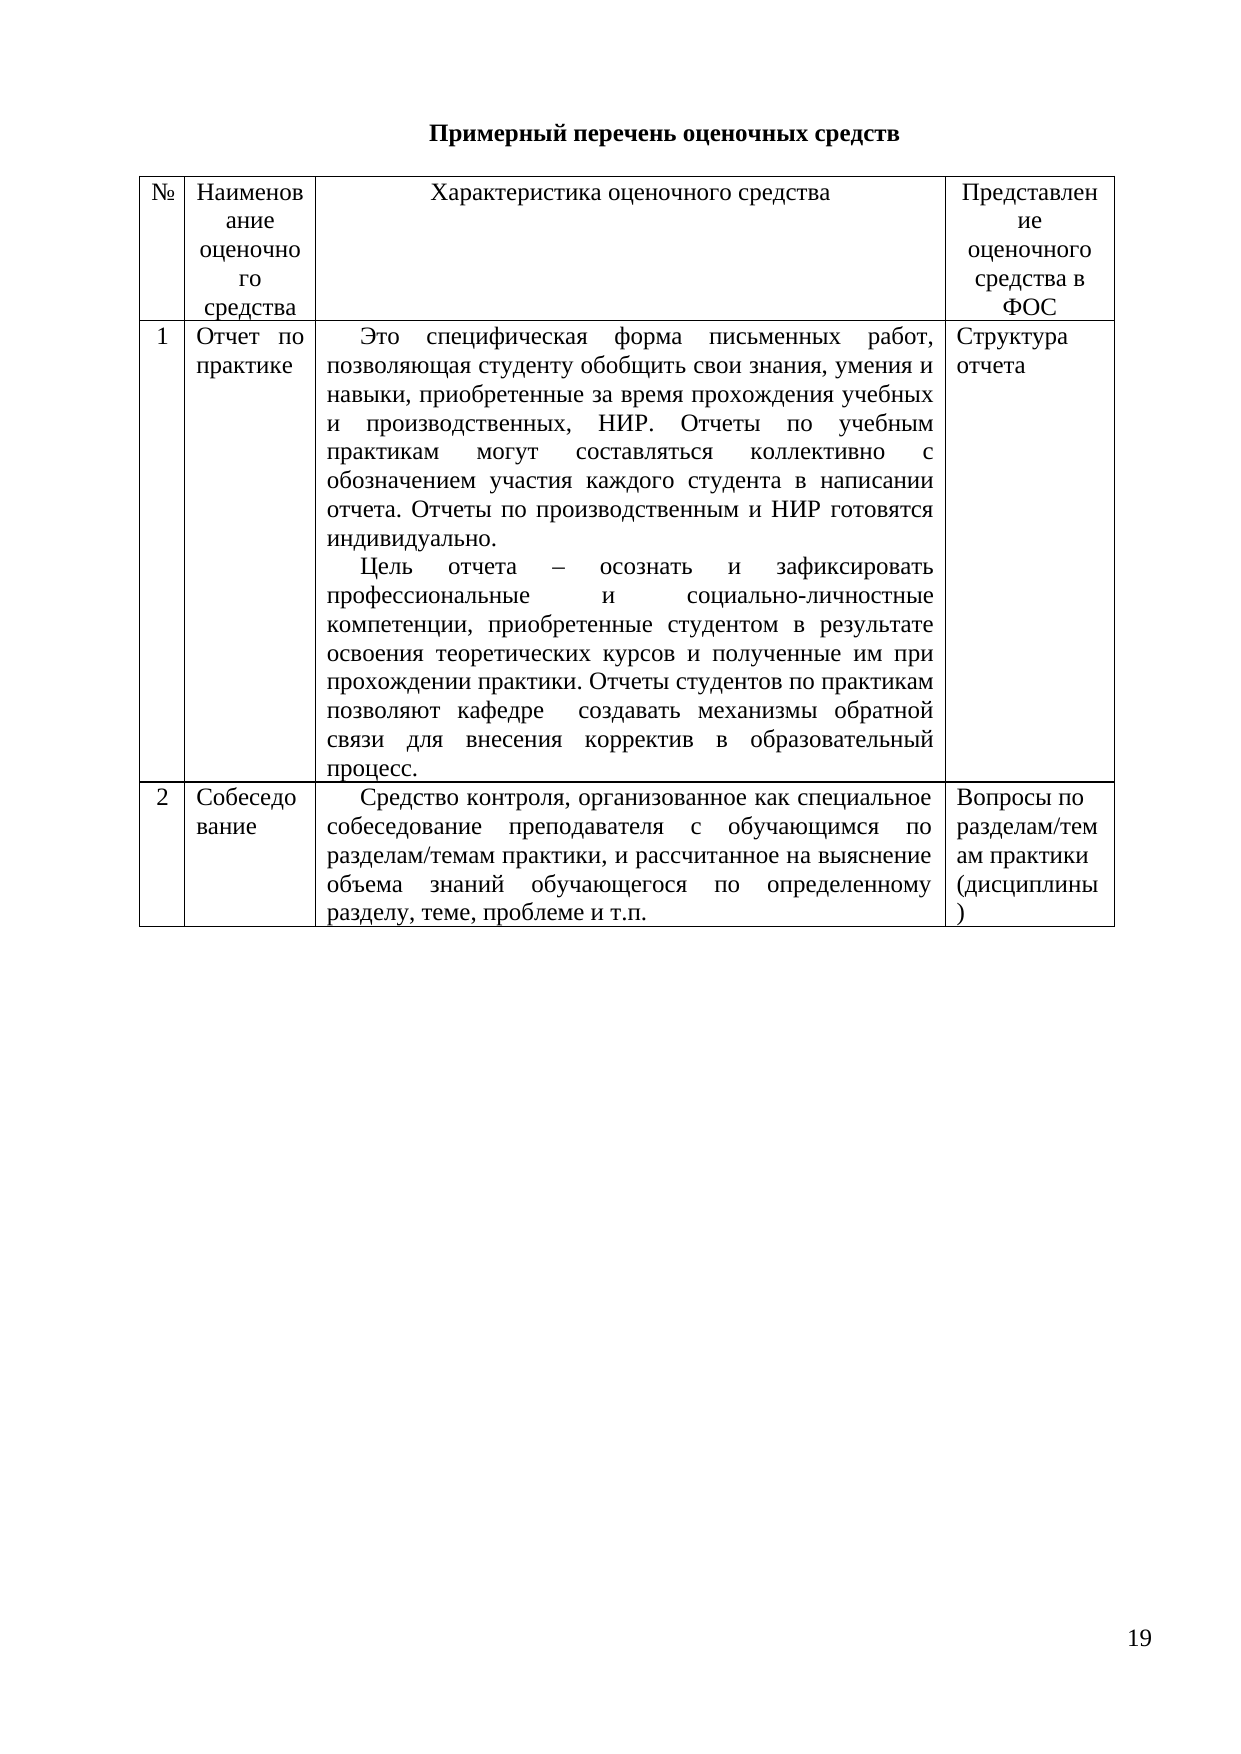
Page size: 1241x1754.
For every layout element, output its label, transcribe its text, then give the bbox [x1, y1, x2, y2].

table_header Характеристика оценочного средства [316, 177, 945, 320]
table_cell Средство контроля, организованное как специальное собеседование преподавателя с обучающимся по разделам/темам практики, и рассчитанное на выяснение объема знаний обучающегося по определенному разделу, теме, проблеме и т.п. [316, 783, 945, 926]
table_header № [140, 177, 184, 320]
table_cell Это специфическая форма письменных работ, позволяющая студенту обобщить свои знания, умения и навыки, приобретенные за время прохождения учебных и производственных, НИР. Отчеты по учебным практикам могут составляться коллективно с обозначением участия каждого студента в написании отчета. Отчеты по производственным и НИР готовятся индивидуально. Цель отчета – осознать и зафиксировать профессиональные и социально-личностные компетенции, приобретенные студентом в результате освоения теоретических курсов и полученные им при прохождении практики. Отчеты студентов по практикам позволяют кафедре создавать механизмы обратной связи для внесения корректив в образовательный процесс. [316, 321, 945, 781]
table_cell Структура отчета [946, 321, 1114, 781]
table_cell 2 [140, 783, 184, 926]
table_cell Отчет по практике [185, 321, 315, 781]
table_cell 1 [140, 321, 184, 781]
table_cell Собеседование [185, 783, 315, 926]
text Примерный перечень оценочных средств [177, 118, 1152, 147]
table_header Наименование оценочного средства [185, 177, 315, 320]
table_cell Вопросы по разделам/темам практики (дисциплины) [946, 783, 1114, 926]
table_header Представление оценочного средства в ФОС [946, 177, 1114, 320]
